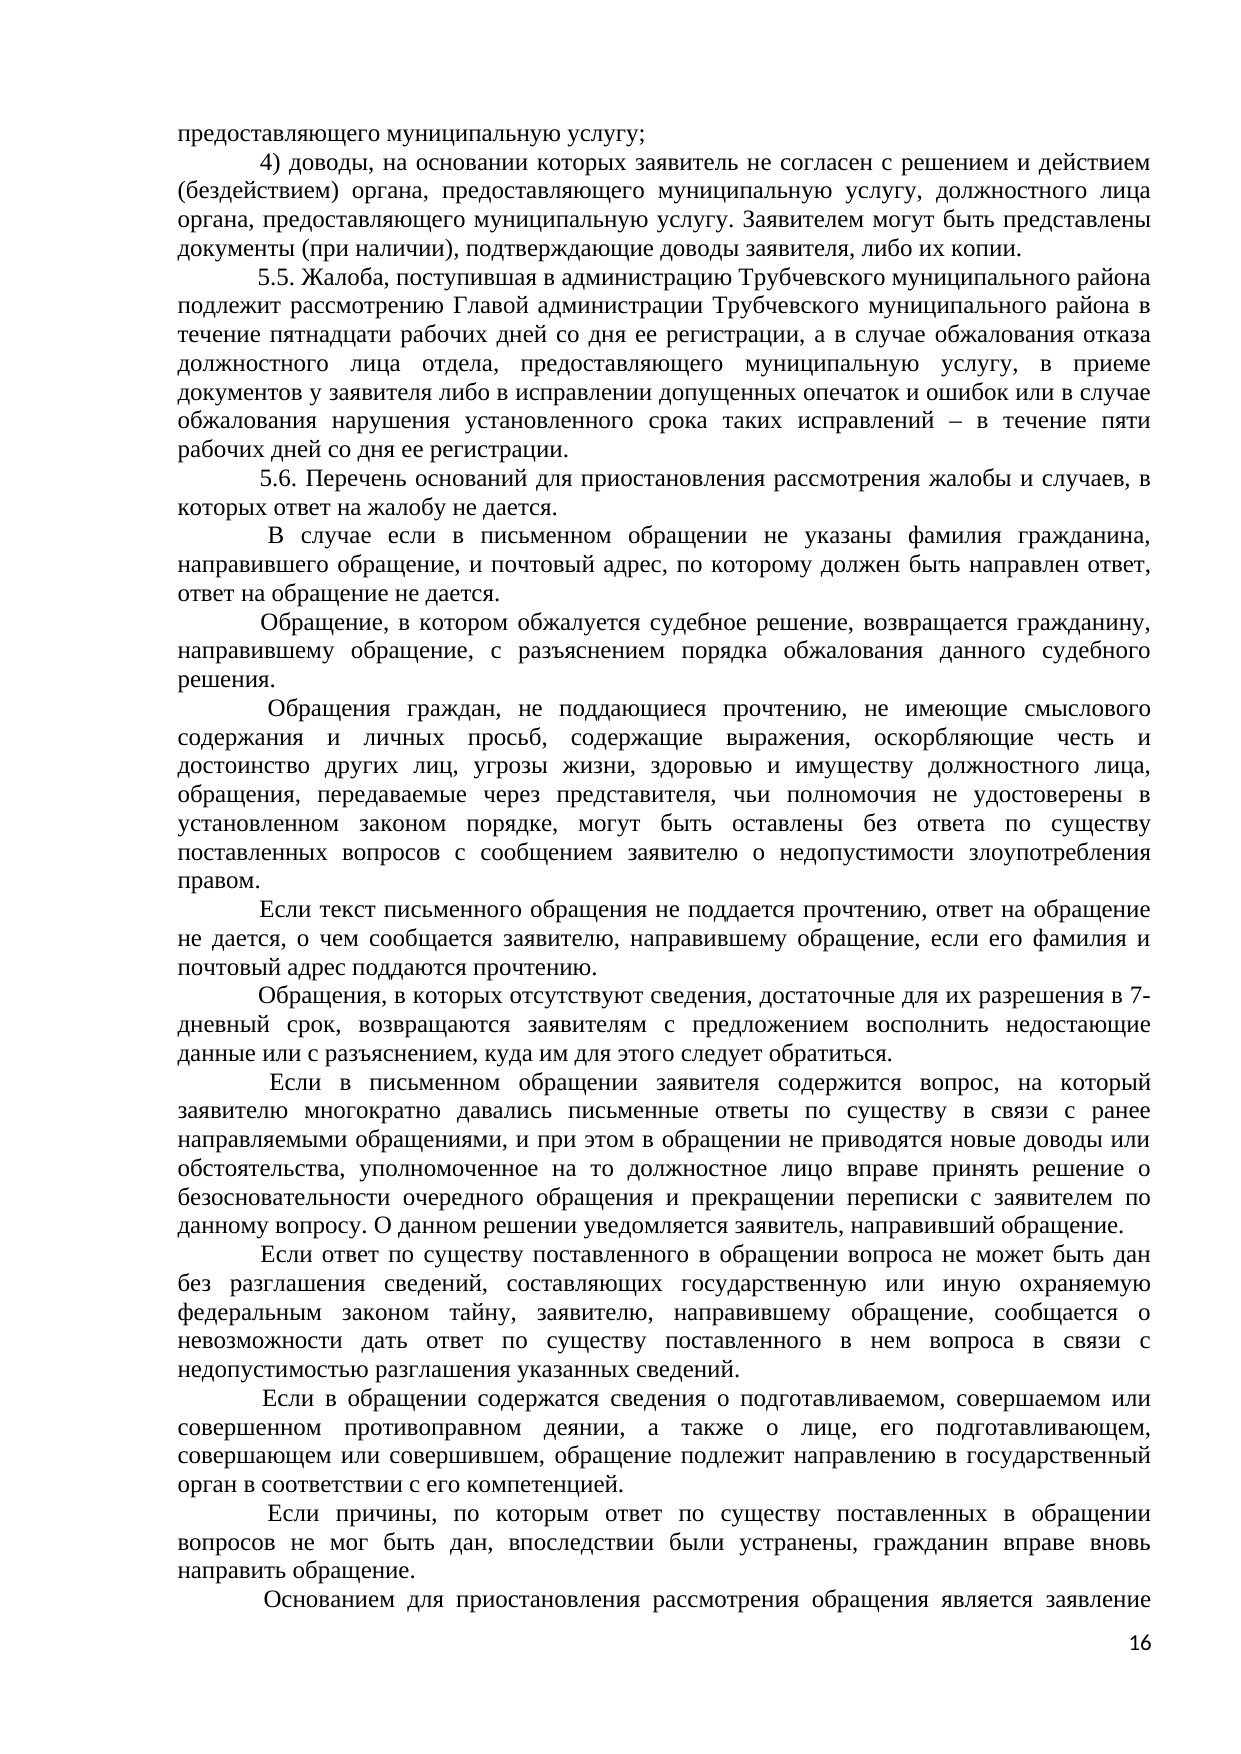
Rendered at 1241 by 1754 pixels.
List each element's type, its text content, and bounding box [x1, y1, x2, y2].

text 5.5. Жалоба, поступившая в администрацию Трубчевского муниципального района подлежит рассмотрению Главой администрации Трубчевского муниципального района в течение пятнадцати рабочих дней со дня ее регистрации, а в случае обжалования отказа должностного лица отдела, предоставляющего муниципальную услугу, в приеме документов у заявителя либо в исправлении допущенных опечаток и ошибок или в случае обжалования нарушения установленного срока таких исправлений – в течение пяти рабочих дней со дня ее регистрации. [177, 262, 1152, 463]
text Обращения, в которых отсутствуют сведения, достаточные для их разрешения в 7-дневный срок, возвращаются заявителям с предложением восполнить недостающие данные или с разъяснением, куда им для этого следует обратиться. [177, 981, 1152, 1067]
text Обращение, в котором обжалуется судебное решение, возвращается гражданину, направившему обращение, с разъяснением порядка обжалования данного судебного решения. [177, 607, 1152, 693]
text Обращения граждан, не поддающиеся прочтению, не имеющие смыслового содержания и личных просьб, содержащие выражения, оскорбляющие честь и достоинство других лиц, угрозы жизни, здоровью и имуществу должностного лица, обращения, передаваемые через представителя, чьи полномочия не удостоверены в установленном законом порядке, могут быть оставлены без ответа по существу поставленных вопросов с сообщением заявителю о недопустимости злоупотребления правом. [177, 693, 1152, 894]
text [177, 118, 1152, 147]
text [177, 1584, 1152, 1613]
text 4) доводы, на основании которых заявитель не согласен с решением и действием (бездействием) органа, предоставляющего муниципальную услугу, должностного лица органа, предоставляющего муниципальную услугу. Заявителем могут быть представлены документы (при наличии), подтверждающие доводы заявителя, либо их копии. [177, 147, 1152, 262]
text Если в письменном обращении заявителя содержится вопрос, на который заявителю многократно давались письменные ответы по существу в связи с ранее направляемыми обращениями, и при этом в обращении не приводятся новые доводы или обстоятельства, уполномоченное на то должностное лицо вправе принять решение о безосновательности очередного обращения и прекращении переписки с заявителем по данному вопросу. О данном решении уведомляется заявитель, направивший обращение. [177, 1067, 1152, 1239]
text Если текст письменного обращения не поддается прочтению, ответ на обращение не дается, о чем сообщается заявителю, направившему обращение, если его фамилия и почтовый адрес поддаются прочтению. [177, 894, 1152, 981]
text Если в обращении содержатся сведения о подготавливаемом, совершаемом или совершенном противоправном деянии, а также о лице, его подготавливающем, совершающем или совершившем, обращение подлежит направлению в государственный орган в соответствии с его компетенцией. [177, 1383, 1152, 1498]
text В случае если в письменном обращении не указаны фамилия гражданина, направившего обращение, и почтовый адрес, по которому должен быть направлен ответ, ответ на обращение не дается. [177, 521, 1152, 607]
text 5.6. Перечень оснований для приостановления рассмотрения жалобы и случаев, в которых ответ на жалобу не дается. [177, 463, 1152, 521]
text Если причины, по которым ответ по существу поставленных в обращении вопросов не мог быть дан, впоследствии были устранены, гражданин вправе вновь направить обращение. [177, 1498, 1152, 1584]
text Если ответ по существу поставленного в обращении вопроса не может быть дан без разглашения сведений, составляющих государственную или иную охраняемую федеральным законом тайну, заявителю, направившему обращение, сообщается о невозможности дать ответ по существу поставленного в нем вопроса в связи с недопустимостью разглашения указанных сведений. [177, 1239, 1152, 1383]
